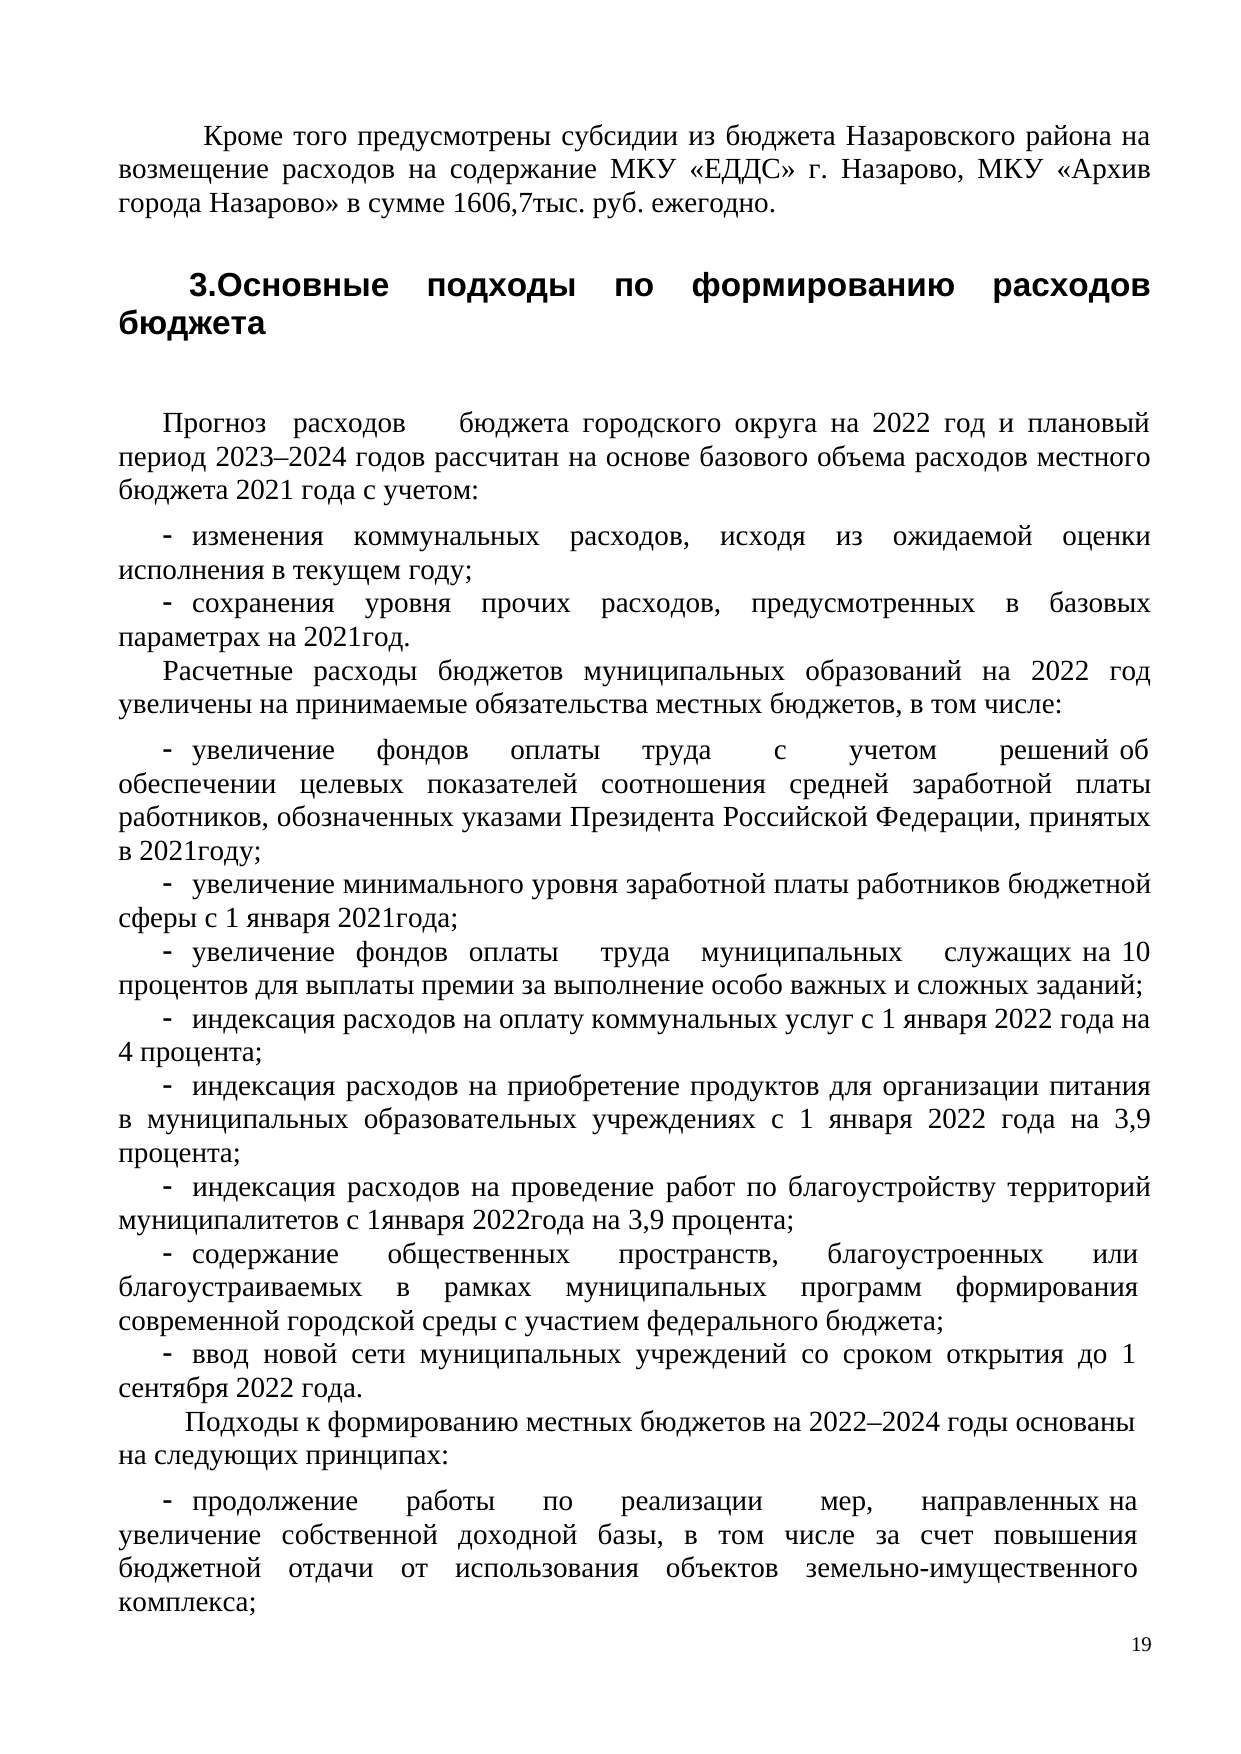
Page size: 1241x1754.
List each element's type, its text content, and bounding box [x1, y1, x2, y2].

list изменения коммунальных расходов, исходя из ожидаемой оценки исполнения в текущем году; [118, 518, 1152, 585]
list индексация расходов на проведение работ по благоустройству территорий муниципалитетов с 1января 2022года на 3,9 процента; [118, 1169, 1152, 1236]
list сохранения уровня прочих расходов, предусмотренных в базовых параметрах на 2021год. [118, 585, 1152, 653]
text Подходы к формированию местных бюджетов на 2022–2024 годы основаны на следующих принципах: [118, 1404, 1138, 1471]
list индексация расходов на оплату коммунальных услуг с 1 января 2022 года на 4 процента; [118, 1001, 1152, 1068]
list увеличение минимального уровня заработной платы работников бюджетной сферы с 1 января 2021года; [118, 866, 1152, 934]
text Расчетные расходы бюджетов муниципальных образований на 2022 год увеличены на принимаемые обязательства местных бюджетов, в том числе: [118, 653, 1152, 720]
list содержание общественных пространств, благоустроенных или благоустраиваемых в рамках муниципальных программ формирования современной городской среды с участием федерального бюджета; [118, 1236, 1139, 1337]
list увеличение фондов оплаты труда с учетом решений об обеспечении целевых показателей соотношения средней заработной платы работников, обозначенных указами Президента Российской Федерации, принятых в 2021году; [118, 732, 1152, 866]
text Прогноз расходов бюджета городского округа на 2022 год и плановый период 2023–2024 годов рассчитан на основе базового объема расходов местного бюджета 2021 года с учетом: [118, 405, 1152, 506]
list продолжение работы по реализации мер, направленных на увеличение собственной доходной базы, в том числе за счет повышения бюджетной отдачи от использования объектов земельно-имущественного комплекса; [118, 1483, 1139, 1618]
list увеличение фондов оплаты труда муниципальных служащих на 10 процентов для выплаты премии за выполнение особо важных и сложных заданий; [118, 934, 1152, 1001]
text Кроме того предусмотрены субсидии из бюджета Назаровского района на возмещение расходов на содержание МКУ «ЕДДС» г. Назарово, МКУ «Архив города Назарово» в сумме 1606,7тыс. руб. ежегодно. [118, 118, 1152, 219]
list ввод новой сети муниципальных учреждений со сроком открытия до 1 сентября 2022 года. [118, 1337, 1138, 1404]
subtitle 3.Основные подходы по формированию расходов бюджета [118, 265, 1152, 342]
list индексация расходов на приобретение продуктов для организации питания в муниципальных образовательных учреждениях с 1 января 2022 года на 3,9 процента; [118, 1068, 1152, 1169]
